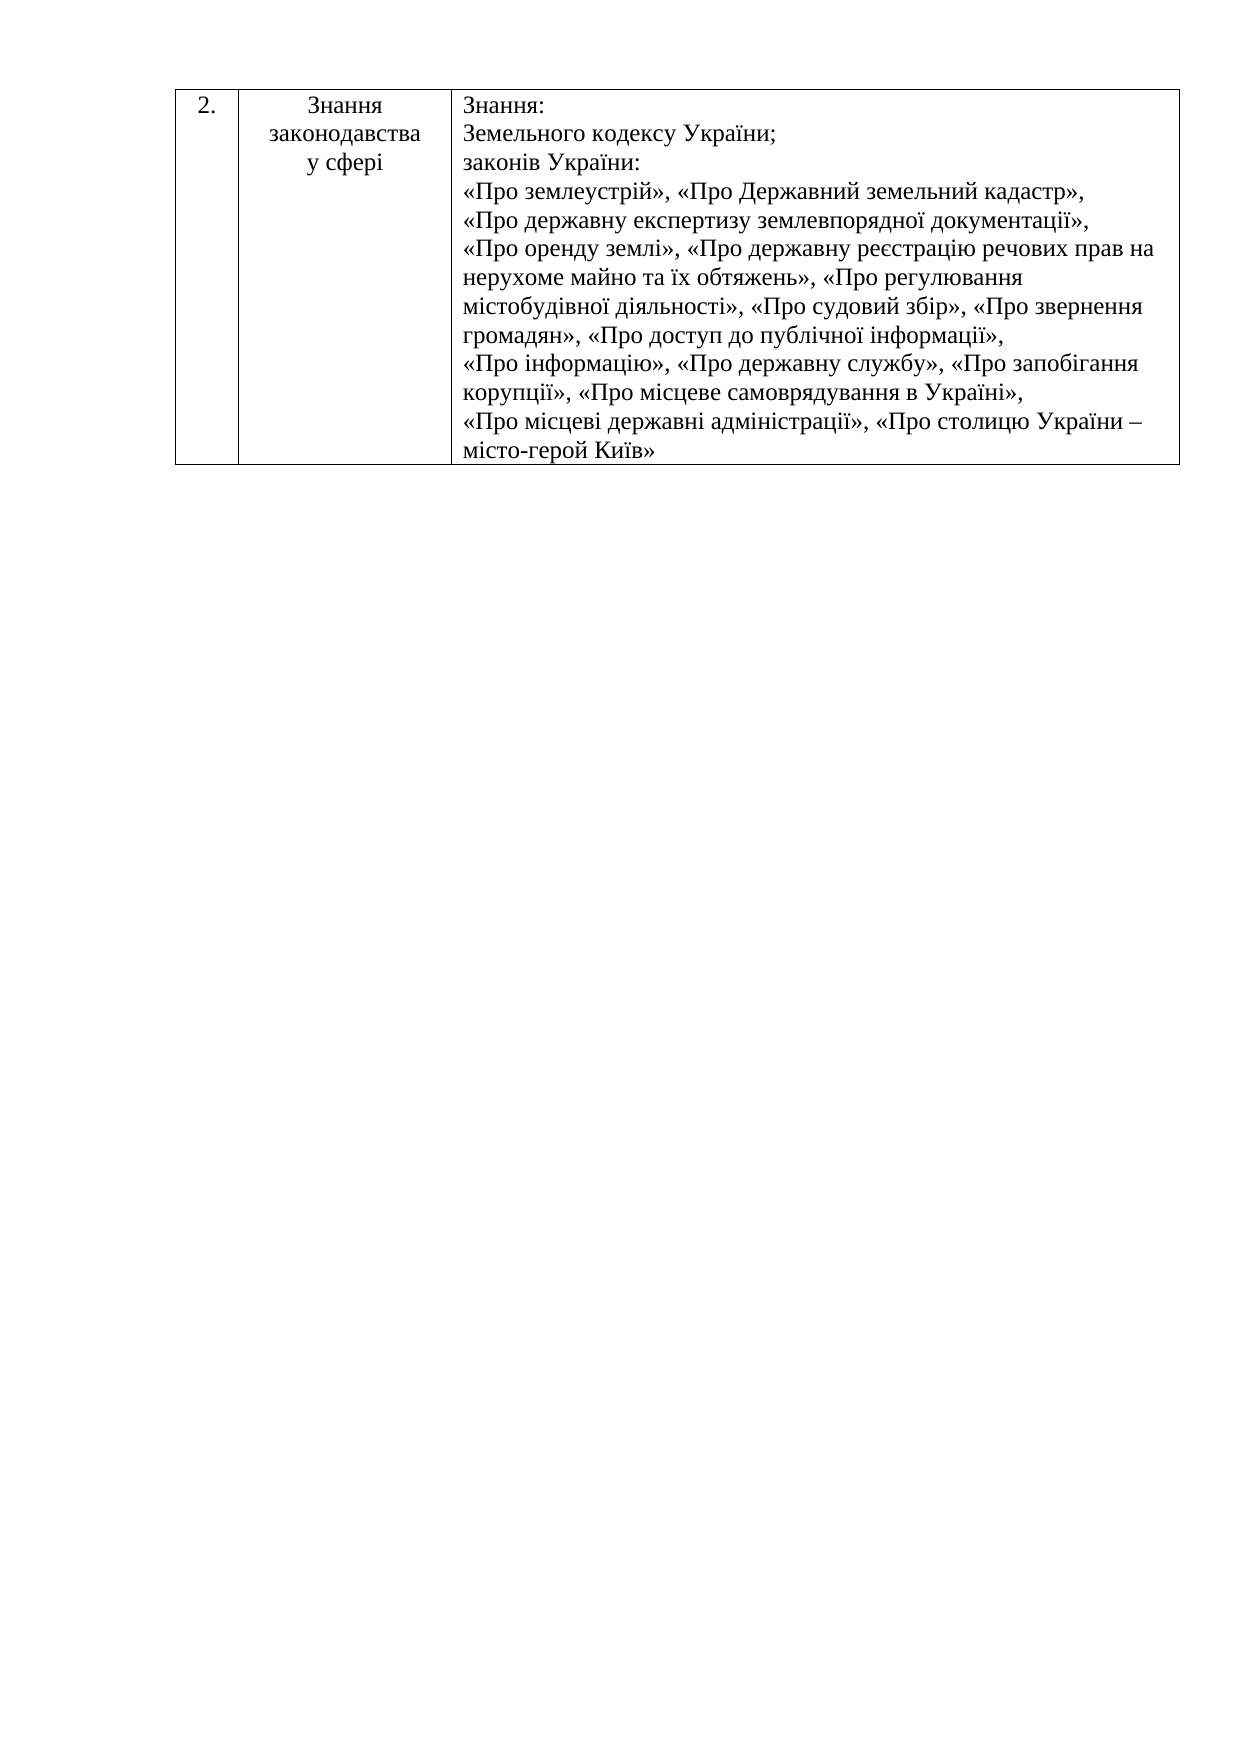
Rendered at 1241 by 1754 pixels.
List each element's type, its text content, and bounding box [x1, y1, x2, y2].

table_cell Знання: Земельного кодексу України; законів України: «Про землеустрій», «Про Державний земельний кадастр», «Про державну експертизу землевпорядної документації», «Про оренду землі», «Про державну реєстрацію речових прав на нерухоме майно та їх обтяжень», «Про регулювання містобудівної діяльності», «Про судовий збір», «Про звернення громадян», «Про доступ до публічної інформації», «Про інформацію», «Про державну службу», «Про запобігання корупції», «Про місцеве самоврядування в Україні», «Про місцеві державні адміністрації», «Про столицю України – місто-герой Київ» [452, 90, 1179, 463]
table_cell 2. [176, 90, 238, 463]
table_cell Знання законодавства у сфері [239, 90, 451, 463]
